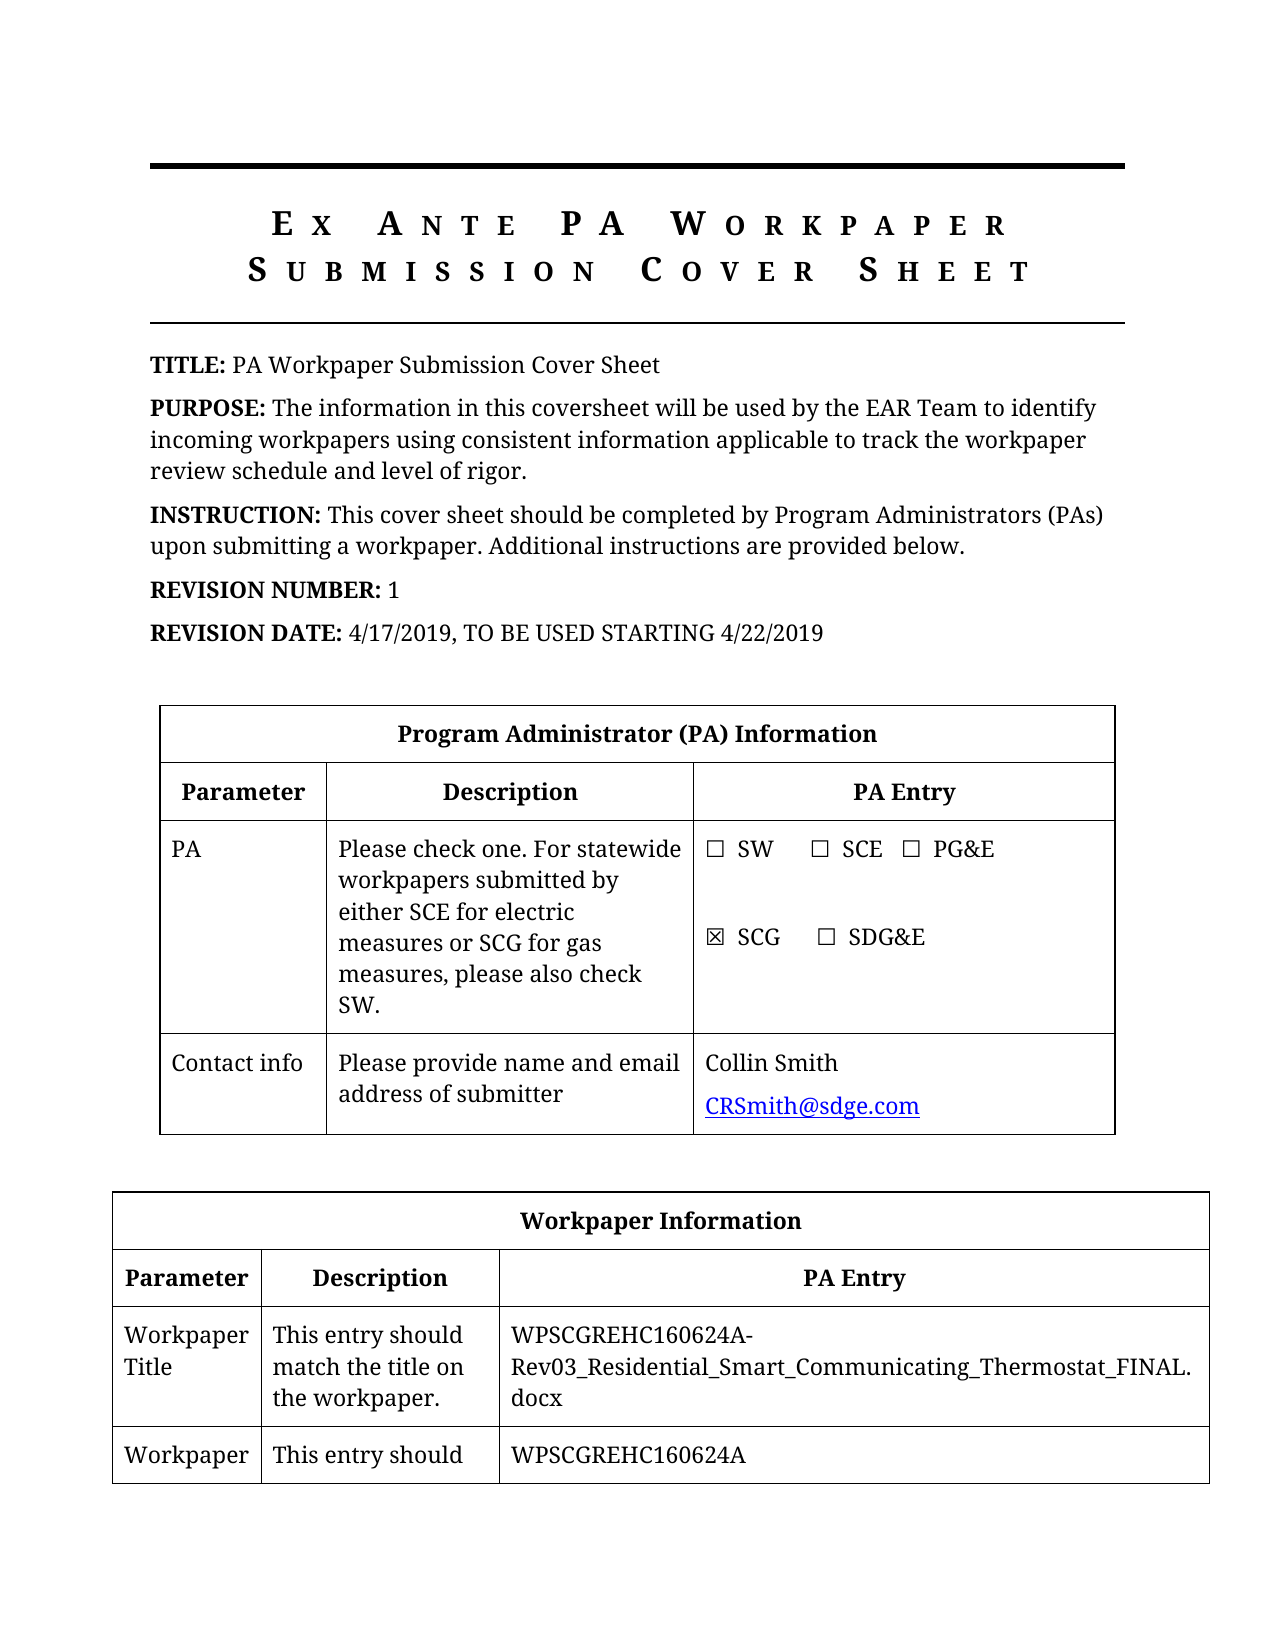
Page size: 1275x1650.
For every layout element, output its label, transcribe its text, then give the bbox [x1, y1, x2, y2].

text INSTRUCTION: This cover sheet should be completed by Program Administrators (PAs) upon submitting a workpaper. Additional instructions are provided below. [150, 499, 1125, 561]
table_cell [262, 1427, 499, 1483]
table_cell Parameter [161, 763, 326, 819]
table_cell Description [327, 763, 693, 819]
table_cell Please provide name and email address of submitter [327, 1034, 693, 1134]
text REVISION DATE: 4/17/2019, to be used starting 4/22/2019 [150, 617, 1125, 649]
table_header Program Administrator (PA) Information [161, 706, 1114, 762]
table_cell Parameter [113, 1250, 261, 1306]
table_cell WPSCGREHC160624A-Rev03_Residential_Smart_Communicating_Thermostat_FINAL.docx [500, 1307, 1209, 1426]
table_cell Description [262, 1250, 499, 1306]
text Purpose: The information in this coversheet will be used by the EAR Team to identify incoming workpapers using consistent information applicable to track the workpaper review schedule and level of rigor. [150, 392, 1125, 486]
table_cell Please check one. For statewide workpapers submitted by either SCE for electric measures or SCG for gas measures, please also check SW. [327, 821, 693, 1033]
text Title: PA Workpaper Submission Cover Sheet [150, 349, 1125, 380]
table_cell Contact info [161, 1034, 326, 1134]
table_cell Collin Smith CRSmith@sdge.com [694, 1034, 1114, 1134]
table_cell Workpaper ID [113, 1427, 261, 1483]
table_cell This entry should match the title on the workpaper. [262, 1307, 499, 1426]
table_cell Workpaper Title [113, 1307, 261, 1426]
table_cell WPSCGREHC160624A [500, 1427, 1209, 1483]
table_header Workpaper Information [113, 1193, 1209, 1249]
table_cell PA Entry [694, 763, 1114, 819]
text REVISION NUMBER: 1 [150, 574, 1125, 605]
table_cell PA [161, 821, 326, 1033]
text Ex Ante PA Workpaper Submission Cover Sheet [150, 169, 1125, 322]
table_cell PA Entry [500, 1250, 1209, 1306]
table_cell SW SCE PG&E SCG SDG&E [694, 821, 1114, 1033]
